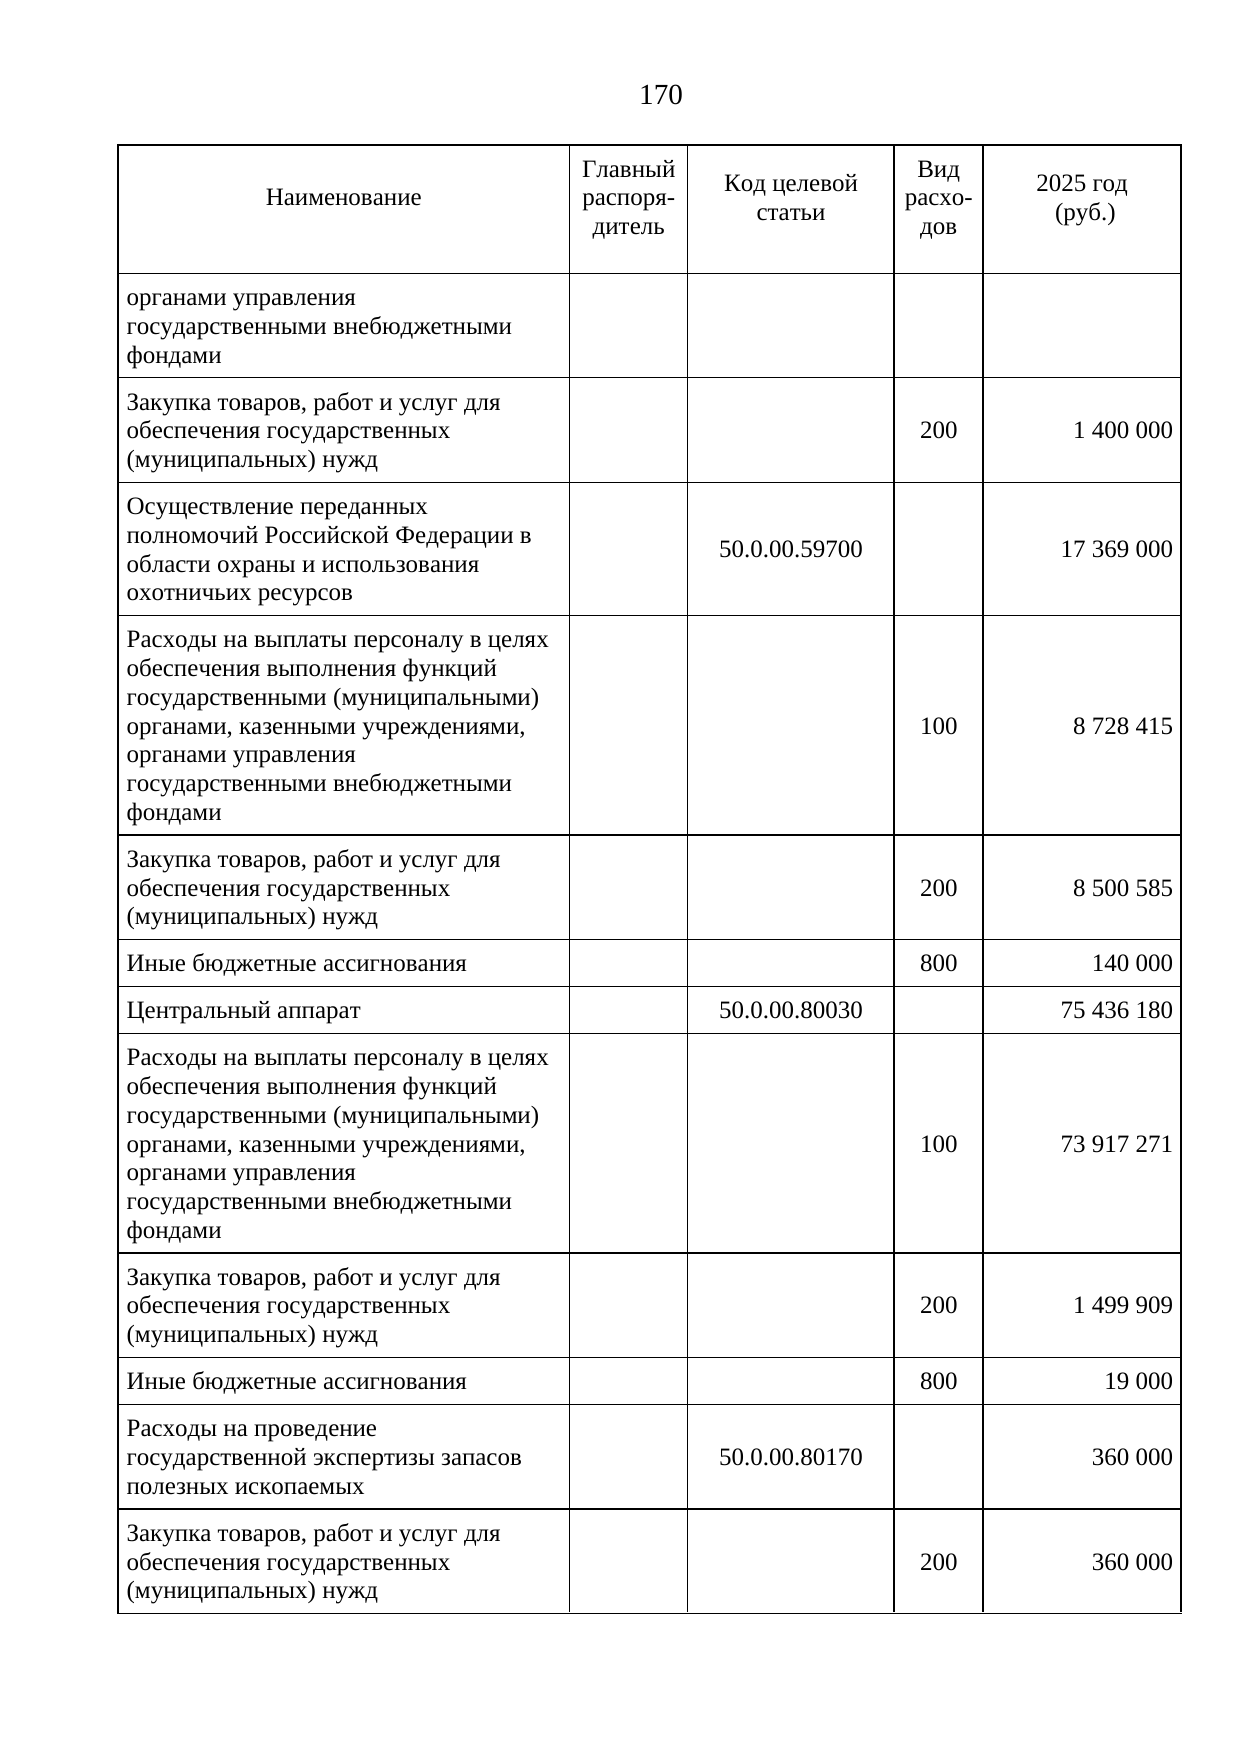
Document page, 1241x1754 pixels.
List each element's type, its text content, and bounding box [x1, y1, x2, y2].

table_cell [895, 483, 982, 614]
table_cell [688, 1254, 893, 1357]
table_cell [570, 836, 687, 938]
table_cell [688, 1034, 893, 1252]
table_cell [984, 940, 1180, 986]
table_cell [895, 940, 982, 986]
table_header Главный распоря-дитель [570, 146, 687, 272]
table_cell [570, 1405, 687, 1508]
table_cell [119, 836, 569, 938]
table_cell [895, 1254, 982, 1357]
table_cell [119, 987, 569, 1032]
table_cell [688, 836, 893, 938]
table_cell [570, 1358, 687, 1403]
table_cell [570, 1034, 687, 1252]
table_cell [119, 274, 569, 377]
table_header Вид расхо- дов [895, 146, 982, 272]
table_header 2025 год (руб.) [984, 146, 1180, 272]
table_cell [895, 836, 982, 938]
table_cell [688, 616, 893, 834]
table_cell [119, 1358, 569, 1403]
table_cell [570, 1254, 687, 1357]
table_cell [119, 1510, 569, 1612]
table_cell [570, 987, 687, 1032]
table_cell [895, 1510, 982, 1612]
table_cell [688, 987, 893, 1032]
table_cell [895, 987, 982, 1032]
table_header Код целевой статьи [688, 146, 893, 272]
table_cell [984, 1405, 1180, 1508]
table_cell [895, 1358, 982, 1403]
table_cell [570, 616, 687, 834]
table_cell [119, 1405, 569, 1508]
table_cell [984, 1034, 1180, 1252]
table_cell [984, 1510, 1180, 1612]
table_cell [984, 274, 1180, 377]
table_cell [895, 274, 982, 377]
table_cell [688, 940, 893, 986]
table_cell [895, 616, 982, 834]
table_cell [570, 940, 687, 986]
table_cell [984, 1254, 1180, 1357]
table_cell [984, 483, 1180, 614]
table_header Наименование [119, 146, 569, 272]
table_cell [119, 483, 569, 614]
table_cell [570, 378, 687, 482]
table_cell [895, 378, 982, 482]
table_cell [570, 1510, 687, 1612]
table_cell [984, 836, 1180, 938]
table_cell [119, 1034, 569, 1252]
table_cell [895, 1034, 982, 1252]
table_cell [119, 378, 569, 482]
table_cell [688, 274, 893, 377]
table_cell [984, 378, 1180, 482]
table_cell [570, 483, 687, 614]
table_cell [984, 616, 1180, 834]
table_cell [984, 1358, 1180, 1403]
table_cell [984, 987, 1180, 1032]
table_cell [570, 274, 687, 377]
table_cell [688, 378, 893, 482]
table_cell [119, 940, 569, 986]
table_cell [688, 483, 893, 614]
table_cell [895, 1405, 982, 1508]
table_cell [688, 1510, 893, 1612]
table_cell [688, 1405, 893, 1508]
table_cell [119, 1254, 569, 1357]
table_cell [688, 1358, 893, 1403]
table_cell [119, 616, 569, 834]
